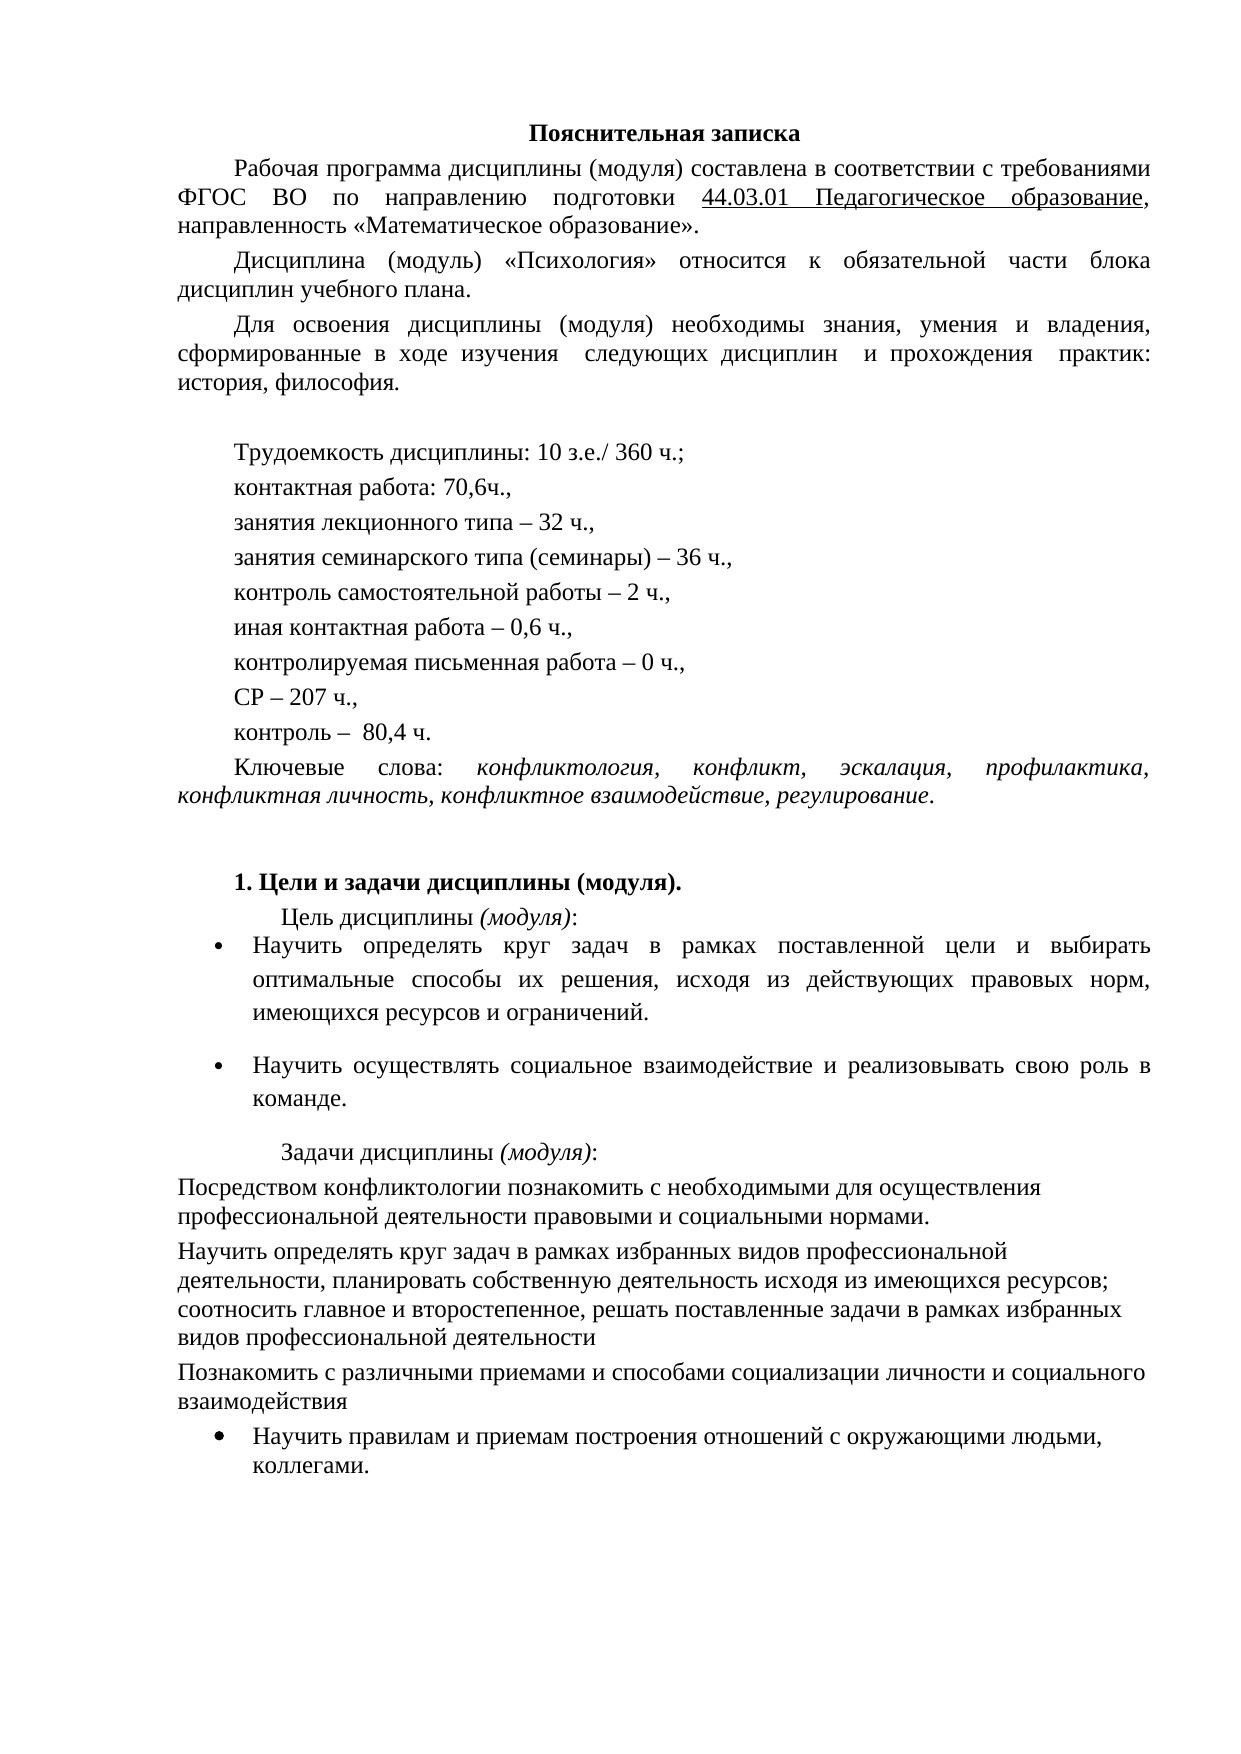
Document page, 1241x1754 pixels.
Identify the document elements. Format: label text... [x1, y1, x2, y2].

text Ключевые слова: конфликтология, конфликт, эскалация, профилактика, конфликтная личность, конфликтное взаимодействие, регулирование. [177, 752, 1152, 809]
text занятия семинарского типа (семинары) – 36 ч., [177, 542, 1152, 571]
text Рабочая программа дисциплины (модуля) составлена в соответствии с требованиями ФГОС ВО по направлению подготовки 44.03.01 Педагогическое образование, направленность «Математическое образование». [177, 153, 1152, 239]
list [215, 1421, 1152, 1479]
text Пояснительная записка [177, 118, 1152, 147]
text Посредством конфликтологии познакомить с необходимыми для осуществления профессиональной деятельности правовыми и социальными нормами. [177, 1172, 1152, 1230]
text Для освоения дисциплины (модуля) необходимы знания, умения и владения, сформированные в ходе изучения следующих дисциплин и прохождения практик: история, философия. [177, 309, 1152, 396]
text Задачи дисциплины (модуля): [281, 1137, 1152, 1166]
text контролируемая письменная работа – 0 ч., [177, 647, 1152, 676]
text 1. Цели и задачи дисциплины (модуля). [177, 867, 1152, 896]
text иная контактная работа – 0,6 ч., [177, 612, 1152, 641]
text Цель дисциплины (модуля): [281, 902, 1152, 931]
text СР – 207 ч., [177, 682, 1152, 711]
text Дисциплина (модуль) «Психология» относится к обязательной части блока дисциплин учебного плана. [177, 246, 1152, 303]
text контроль самостоятельной работы – 2 ч., [177, 577, 1152, 606]
text контроль – 80,4 ч. [177, 717, 1152, 746]
list Научить определять круг задач в рамках поставленной цели и выбирать оптимальные способы их решения, исходя из действующих правовых норм, имеющихся ресурсов и ограничений. [215, 931, 1152, 1025]
text Научить определять круг задач в рамках избранных видов профессиональной деятельности, планировать собственную деятельность исходя из имеющихся ресурсов; соотносить главное и второстепенное, решать поставленные задачи в рамках избранных видов профессиональной деятельности [177, 1236, 1152, 1351]
text Трудоемкость дисциплины: 10 з.е./ 360 ч.; [177, 437, 1152, 466]
text контактная работа: 70,6ч., [177, 472, 1152, 501]
text занятия лекционного типа – 32 ч., [177, 507, 1152, 536]
text Познакомить с различными приемами и способами социализации личности и социального взаимодействия [177, 1357, 1152, 1415]
list Научить осуществлять социальное взаимодействие и реализовывать свою роль в команде. [215, 1051, 1152, 1112]
